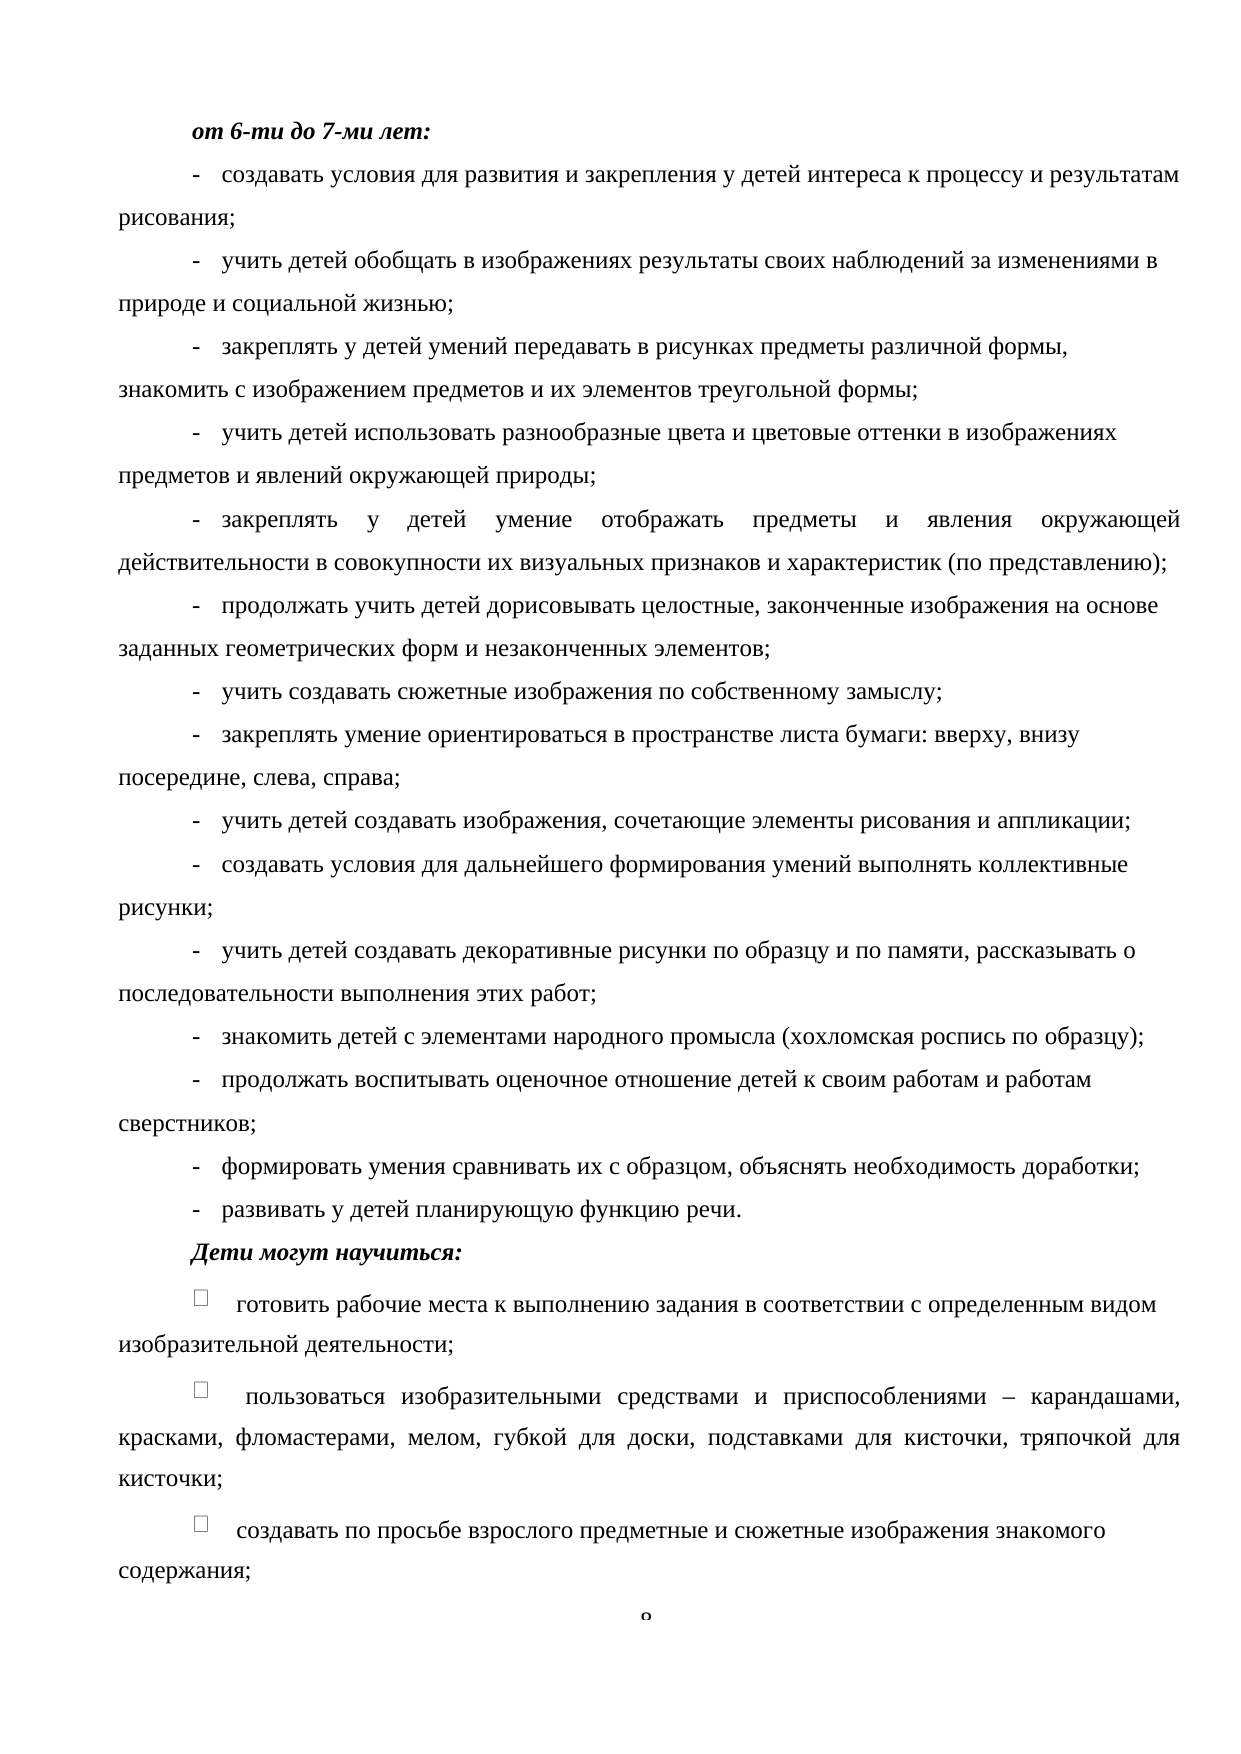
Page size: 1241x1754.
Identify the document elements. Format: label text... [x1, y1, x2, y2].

subtitle от 6-ти до 7-ми лет: [192, 116, 1205, 145]
list закреплять у детей умение отображать предметы и явления окружающей действительности в совокупности их визуальных признаков и характеристик (по представлению); [118, 504, 1181, 576]
list продолжать учить детей дорисовывать целостные, законченные изображения на основе заданных геометрических форм и незаконченных элементов; [118, 590, 1181, 662]
list закреплять умение ориентироваться в пространстве листа бумаги: вверху, внизу посередине, слева, справа; [118, 719, 1181, 791]
picture [191, 1506, 230, 1539]
list учить детей использовать разнообразные цвета и цветовые оттенки в изображениях предметов и явлений окружающей природы; [118, 417, 1180, 489]
list учить детей обобщать в изображениях результаты своих наблюдений за изменениями в природе и социальной жизнью; [118, 245, 1181, 317]
text пользоваться изобразительными средствами и приспособлениями – карандашами, красками, фломастерами, мелом, губкой для доски, подставками для кисточки, тряпочкой для кисточки; [118, 1372, 1181, 1492]
list создавать условия для развития и закрепления у детей интереса к процессу и результатам рисования; [118, 159, 1180, 231]
picture [191, 1372, 230, 1405]
list формировать умения сравнивать их с образцом, объяснять необходимость доработки; [118, 1151, 1205, 1179]
list закреплять у детей умений передавать в рисунках предметы различной формы, знакомить с изображением предметов и их элементов треугольной формы; [118, 331, 1181, 403]
text готовить рабочие места к выполнению задания в соответствии с определенным видом изобразительной деятельности; [118, 1280, 1205, 1358]
list продолжать воспитывать оценочное отношение детей к своим работам и работам сверстников; [118, 1064, 1181, 1136]
list знакомить детей с элементами народного промысла (хохломская роспись по образцу); [118, 1021, 1205, 1050]
list учить детей создавать изображения, сочетающие элементы рисования и аппликации; [118, 806, 1205, 834]
text создавать по просьбе взрослого предметные и сюжетные изображения знакомого содержания; [118, 1506, 1205, 1584]
list создавать условия для дальнейшего формирования умений выполнять коллективные рисунки; [118, 849, 1181, 921]
list развивать у детей планирующую функцию речи. [118, 1194, 1205, 1223]
subtitle Дети могут научиться: [192, 1237, 1205, 1266]
picture [191, 1280, 230, 1313]
list учить создавать сюжетные изображения по собственному замыслу; [118, 676, 1205, 705]
list учить детей создавать декоративные рисунки по образцу и по памяти, рассказывать о последовательности выполнения этих работ; [118, 935, 1180, 1007]
